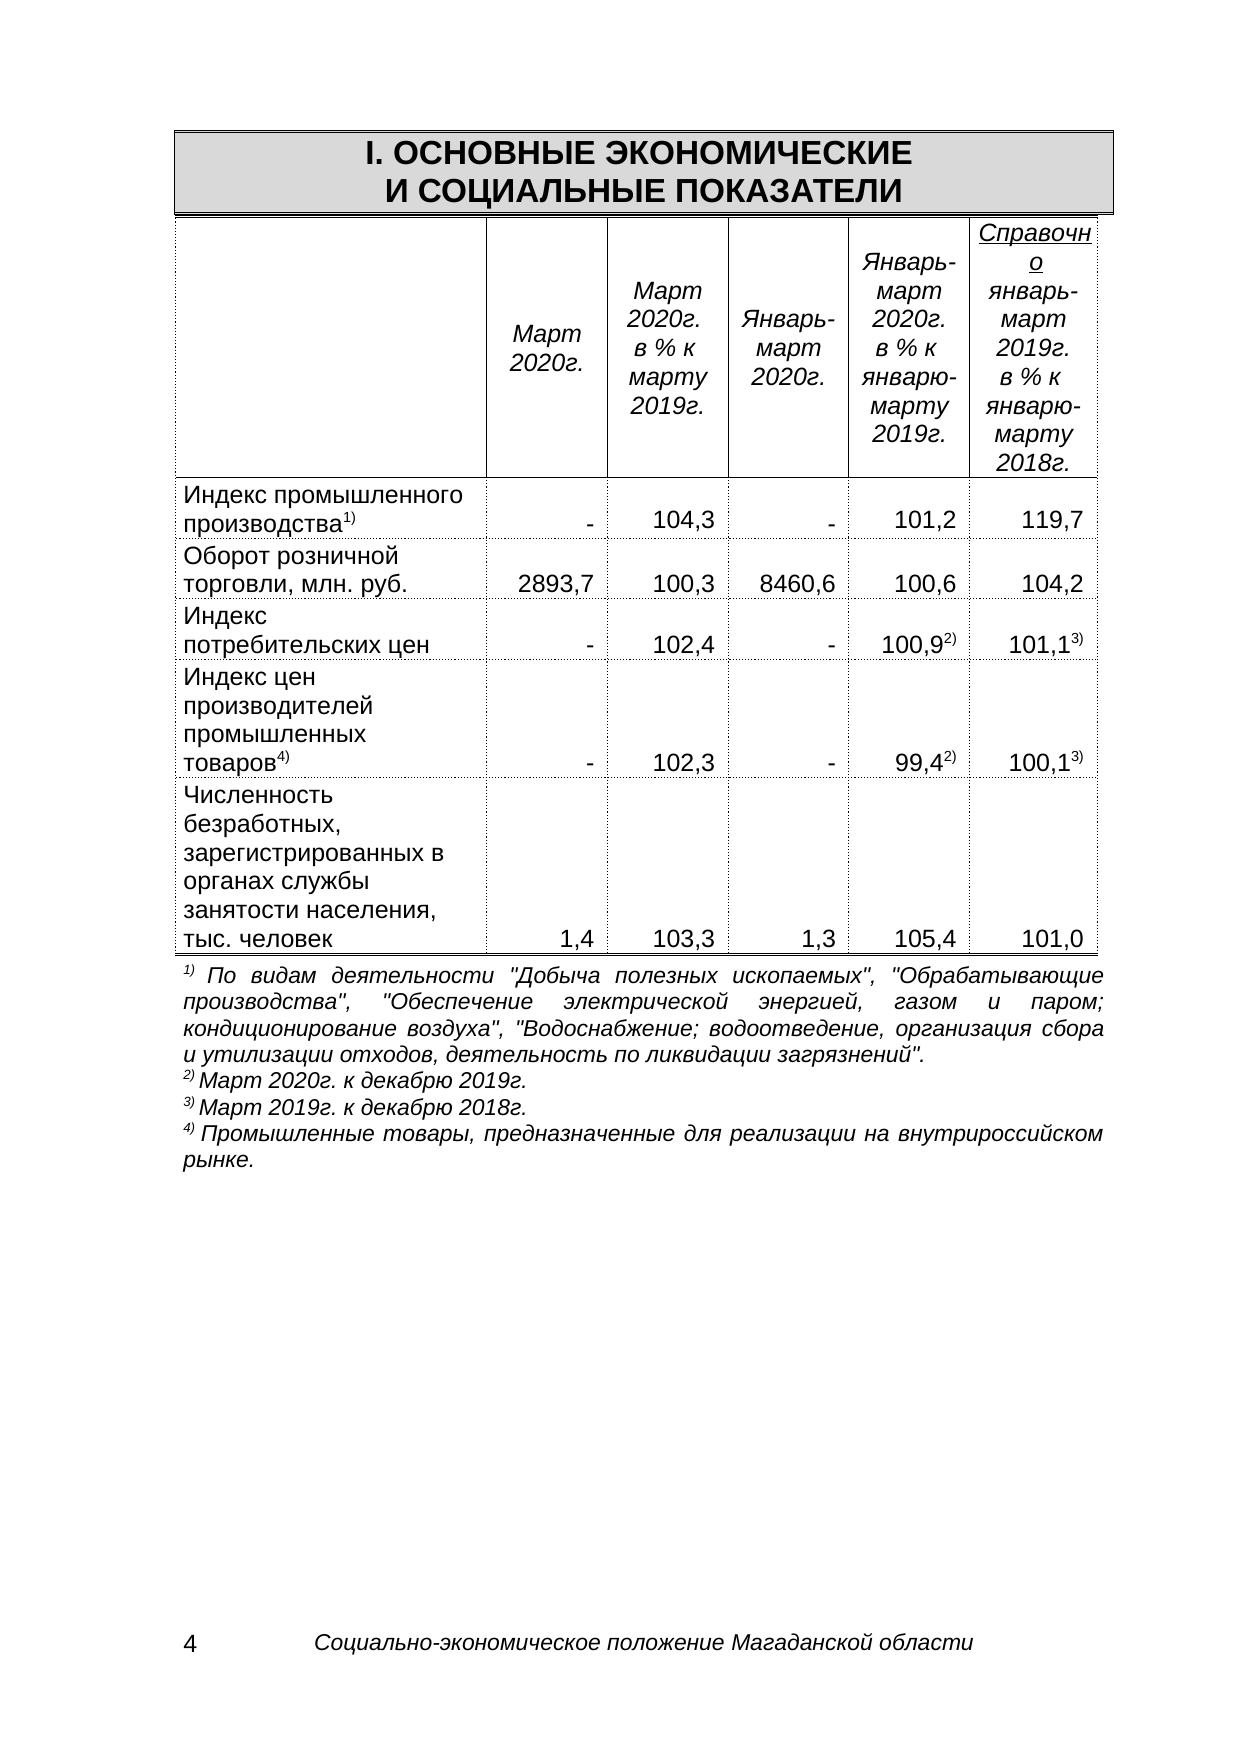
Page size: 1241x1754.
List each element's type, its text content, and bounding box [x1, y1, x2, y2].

text 2) Март 2020г. к декабрю 2019г. [183, 1067, 1104, 1094]
table_cell - [728, 598, 849, 659]
text 1) По видам деятельности "Добыча полезных ископаемых", "Обрабатывающие производства", "Обеспечение электрической энергией, газом и паром; кондиционирование воздуха", "Водоснабжение; водоотведение, организация сбора и утилизации отходов, деятельность по ликвидации загрязнений". [183, 962, 1104, 1067]
table_cell 102,4 [608, 598, 728, 659]
table_cell Оборот розничной торговли, млн. руб. [176, 538, 486, 598]
table_header Январь-март 2020г. [729, 218, 848, 477]
table_cell 100,13) [970, 659, 1097, 777]
table_cell 101,0 [970, 777, 1097, 953]
table_cell 105,4 [849, 777, 970, 953]
table_cell Индекс потребительских цен [176, 598, 486, 659]
subtitle I. ОСНОВНЫЕ ЭКОНОМИЧЕСКИЕ И СОЦИАЛЬНЫЕ ПОКАЗАТЕЛИ [175, 133, 1113, 212]
text 4) Промышленные товары, предназначенные для реализации на внутрироссийском рынке. [183, 1120, 1104, 1173]
table_cell - [486, 478, 607, 538]
table_header Март 2020г. в % к марту 2019г. [608, 218, 728, 477]
table_header [176, 218, 486, 477]
table_cell Индекс цен производителей промышленных товаров4) [176, 659, 486, 777]
table_header Январь-март 2020г. в % к январю-марту 2019г. [849, 218, 969, 477]
table_cell 101,13) [970, 598, 1097, 659]
text 3) Март 2019г. к декабрю 2018г. [183, 1094, 1104, 1120]
table_cell 99,42) [849, 659, 970, 777]
table_cell 2893,7 [486, 538, 607, 598]
table_cell - [486, 598, 607, 659]
table_cell 103,3 [608, 777, 728, 953]
table_cell 100,3 [608, 538, 728, 598]
table_cell 101,2 [849, 478, 970, 538]
table_cell Индекс промышленного производства1) [176, 478, 486, 538]
table_cell Численность безработных, зарегистрированных в органах службы занятости населения, тыс. человек [176, 777, 486, 953]
table_header Справочно январь-март 2019г. в % к январю-марту 2018г. [970, 218, 1097, 477]
table_cell - [728, 659, 849, 777]
table_cell 100,6 [849, 538, 970, 598]
table_cell 119,7 [970, 478, 1097, 538]
table_cell 1,4 [486, 777, 607, 953]
table_cell 100,92) [849, 598, 970, 659]
table_cell 1,3 [728, 777, 849, 953]
table_cell 104,2 [970, 538, 1097, 598]
table_cell 104,3 [608, 478, 728, 538]
table_cell - [486, 659, 607, 777]
table_cell 8460,6 [728, 538, 849, 598]
table_header Март 2020г. [487, 218, 607, 477]
table_cell 102,3 [608, 659, 728, 777]
table_cell - [728, 478, 849, 538]
